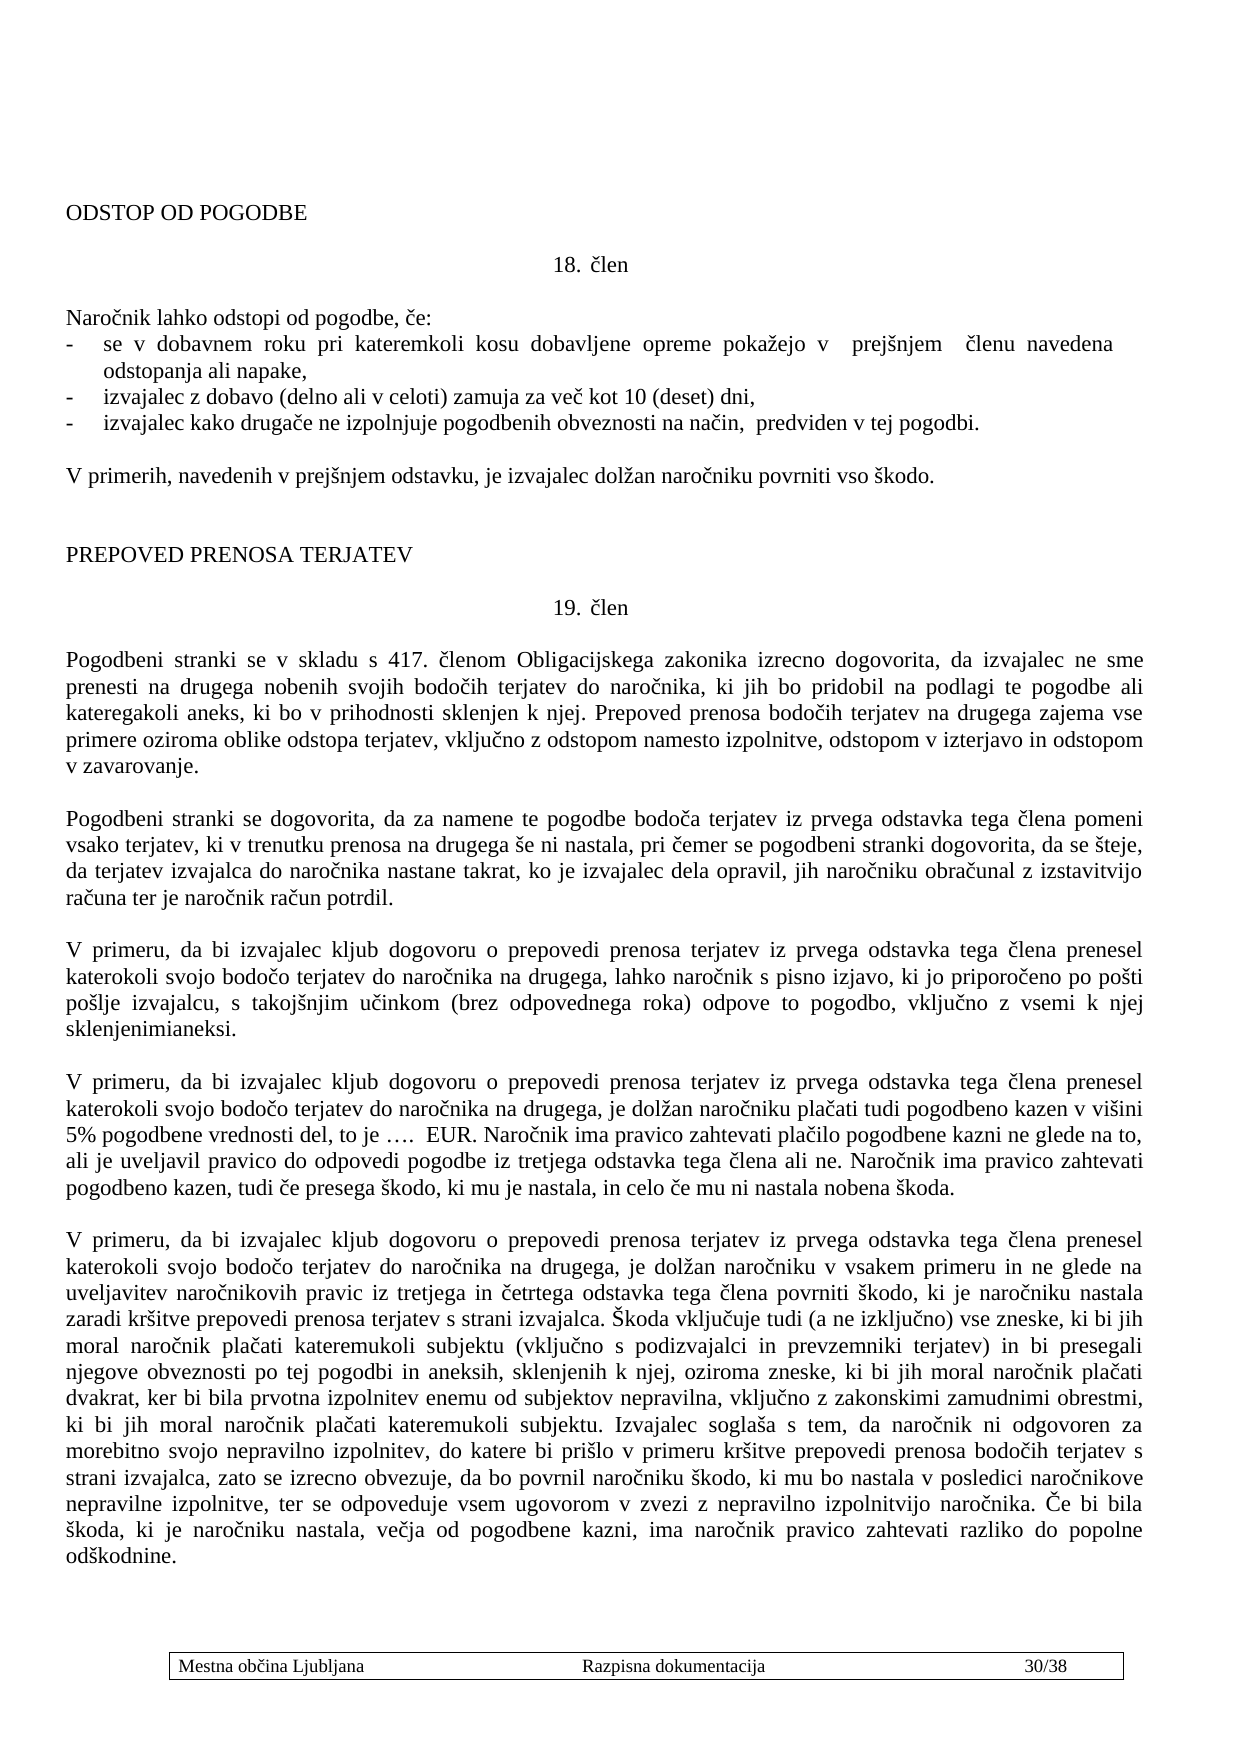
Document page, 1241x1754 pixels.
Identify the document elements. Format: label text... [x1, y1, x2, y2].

text Pogodbeni stranki se dogovorita, da za namene te pogodbe bodoča terjatev iz prvega odstavka tega člena pomeni vsako terjatev, ki v trenutku prenosa na drugega še ni nastala, pri čemer se pogodbeni stranki dogovorita, da se šteje, da terjatev izvajalca do naročnika nastane takrat, ko je izvajalec dela opravil, jih naročniku obračunal z izstavitvijo računa ter je naročnik račun potrdil. [66, 805, 1145, 910]
text ODSTOP OD POGODBE [66, 198, 1115, 225]
list člen [66, 594, 1115, 620]
list izvajalec z dobavo (delno ali v celoti) zamuja za več kot 10 (deset) dni, [66, 383, 1115, 409]
list člen [66, 251, 1115, 278]
text Pogodbeni stranki se v skladu s 417. členom Obligacijskega zakonika izrecno dogovorita, da izvajalec ne sme prenesti na drugega nobenih svojih bodočih terjatev do naročnika, ki jih bo pridobil na podlagi te pogodbe ali kateregakoli aneks, ki bo v prihodnosti sklenjen k njej. Prepoved prenosa bodočih terjatev na drugega zajema vse primere oziroma oblike odstopa terjatev, vključno z odstopom namesto izpolnitve, odstopom v izterjavo in odstopom v zavarovanje. [66, 647, 1145, 778]
text V primerih, navedenih v prejšnjem odstavku, je izvajalec dolžan naročniku povrniti vso škodo. [66, 462, 1115, 488]
text Naročnik lahko odstopi od pogodbe, če: [66, 304, 1115, 330]
text V primeru, da bi izvajalec kljub dogovoru o prepovedi prenosa terjatev iz prvega odstavka tega člena prenesel katerokoli svojo bodočo terjatev do naročnika na drugega, je dolžan naročniku plačati tudi pogodbeno kazen v višini 5% pogodbene vrednosti del, to je …. EUR. Naročnik ima pravico zahtevati plačilo pogodbene kazni ne glede na to, ali je uveljavil pravico do odpovedi pogodbe iz tretjega odstavka tega člena ali ne. Naročnik ima pravico zahtevati pogodbeno kazen, tudi če presega škodo, ki mu je nastala, in celo če mu ni nastala nobena škoda. [66, 1068, 1145, 1200]
list se v dobavnem roku pri kateremkoli kosu dobavljene opreme pokažejo v prejšnjem členu navedena odstopanja ali napake, [66, 330, 1115, 383]
text V primeru, da bi izvajalec kljub dogovoru o prepovedi prenosa terjatev iz prvega odstavka tega člena prenesel katerokoli svojo bodočo terjatev do naročnika na drugega, lahko naročnik s pisno izjavo, ki jo priporočeno po pošti pošlje izvajalcu, s takojšnjim učinkom (brez odpovednega roka) odpove to pogodbo, vključno z vsemi k njej sklenjenimianeksi. [66, 936, 1145, 1042]
text PREPOVED PRENOSA TERJATEV [66, 541, 1145, 567]
text V primeru, da bi izvajalec kljub dogovoru o prepovedi prenosa terjatev iz prvega odstavka tega člena prenesel katerokoli svojo bodočo terjatev do naročnika na drugega, je dolžan naročniku v vsakem primeru in ne glede na uveljavitev naročnikovih pravic iz tretjega in četrtega odstavka tega člena povrniti škodo, ki je naročniku nastala zaradi kršitve prepovedi prenosa terjatev s strani izvajalca. Škoda vključuje tudi (a ne izključno) vse zneske, ki bi jih moral naročnik plačati kateremukoli subjektu (vključno s podizvajalci in prevzemniki terjatev) in bi presegali njegove obveznosti po tej pogodbi in aneksih, sklenjenih k njej, oziroma zneske, ki bi jih moral naročnik plačati dvakrat, ker bi bila prvotna izpolnitev enemu od subjektov nepravilna, vključno z zakonskimi zamudnimi obrestmi, ki bi jih moral naročnik plačati kateremukoli subjektu. Izvajalec soglaša s tem, da naročnik ni odgovoren za morebitno svojo nepravilno izpolnitev, do katere bi prišlo v primeru kršitve prepovedi prenosa bodočih terjatev s strani izvajalca, zato se izrecno obvezuje, da bo povrnil naročniku škodo, ki mu bo nastala v posledici naročnikove nepravilne izpolnitve, ter se odpoveduje vsem ugovorom v zvezi z nepravilno izpolnitvijo naročnika. Če bi bila škoda, ki je naročniku nastala, večja od pogodbene kazni, ima naročnik pravico zahtevati razliko do popolne odškodnine. [66, 1226, 1145, 1569]
list izvajalec kako drugače ne izpolnjuje pogodbenih obveznosti na način, predviden v tej pogodbi. [66, 409, 1115, 436]
